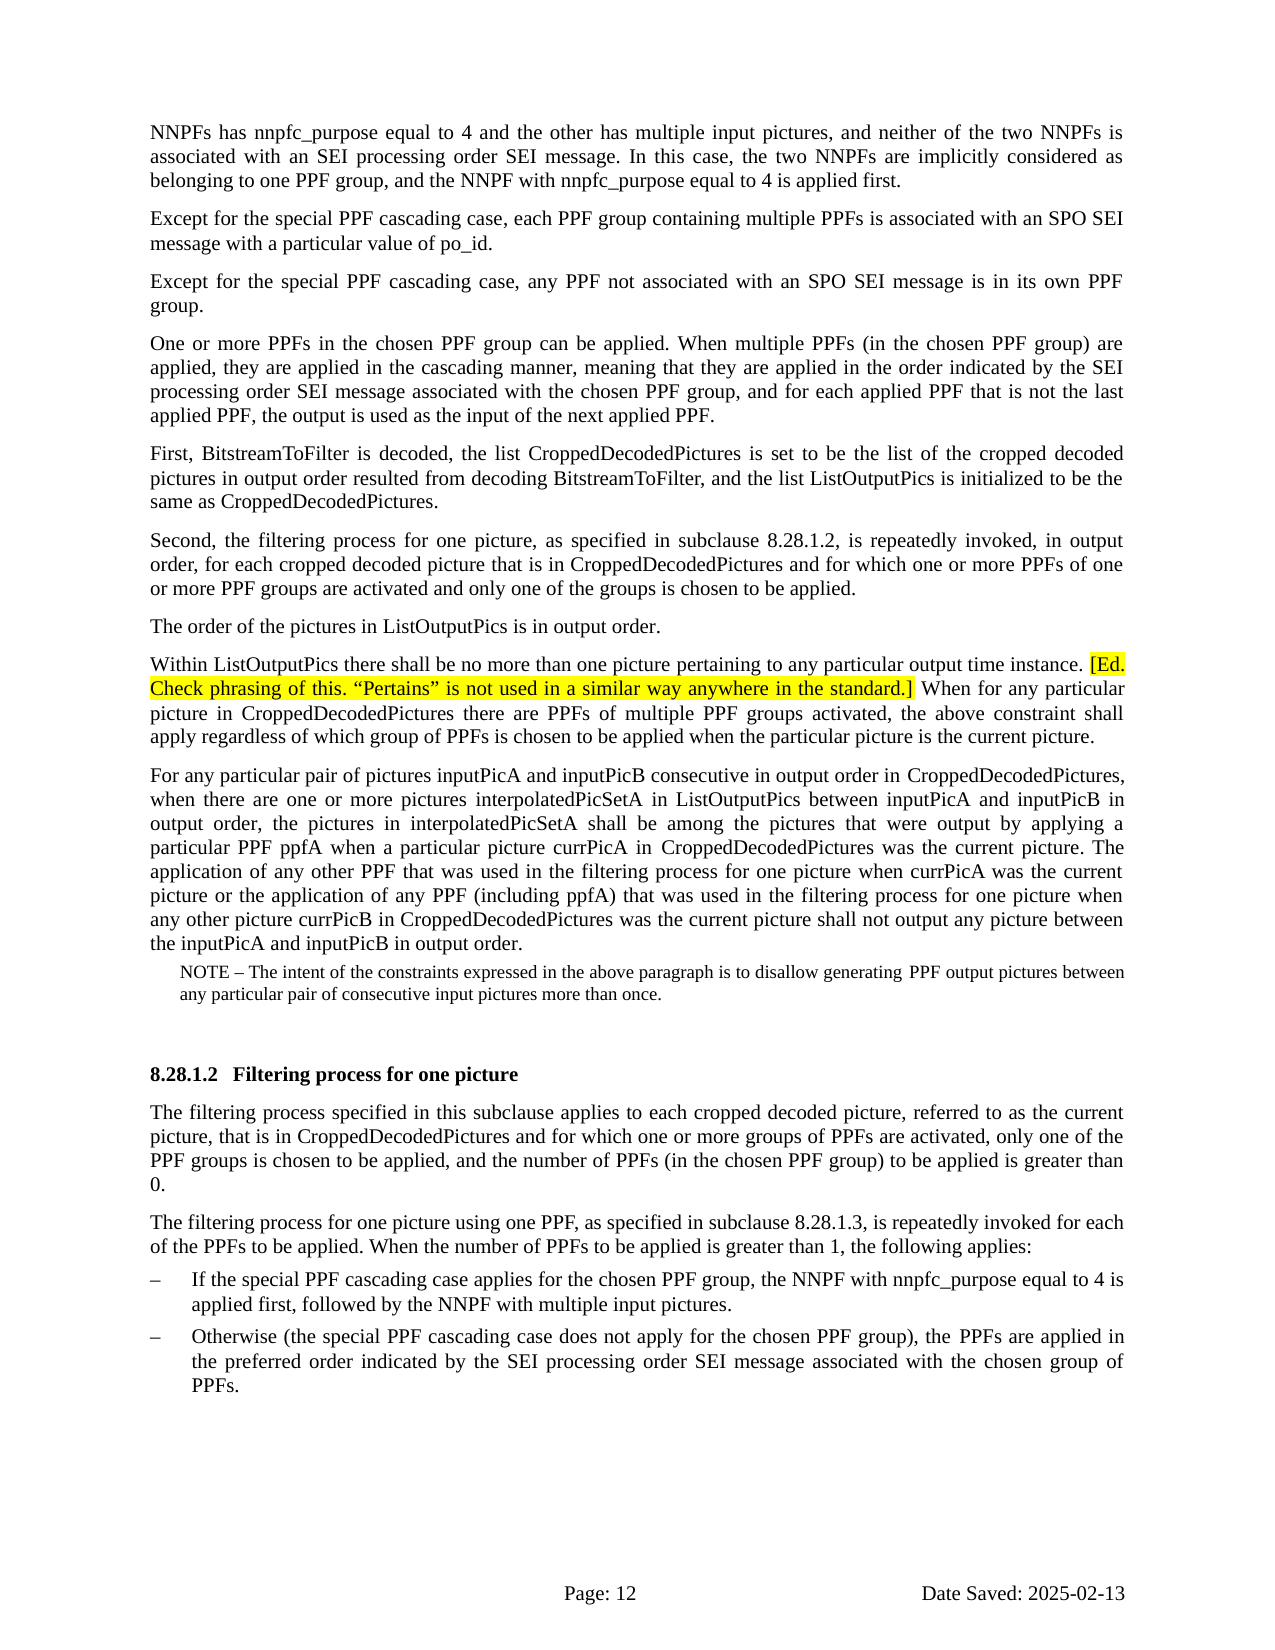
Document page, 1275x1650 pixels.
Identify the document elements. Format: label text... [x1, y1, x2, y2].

text The filtering process specified in this subclause applies to each cropped decoded picture, referred to as the current picture, that is in CroppedDecodedPictures and for which one or more groups of PPFs are activated, only one of the PPF groups is chosen to be applied, and the number of PPFs (in the chosen PPF group) to be applied is greater than 0. [150, 1100, 1125, 1196]
text Within ListOutputPics there shall be no more than one picture pertaining to any particular output time instance. [Ed. Check phrasing of this. “Pertains” is not used in a similar way anywhere in the standard.] When for any particular picture in CroppedDecodedPictures there are PPFs of multiple PPF groups activated, the above constraint shall apply regardless of which group of PPFs is chosen to be applied when the particular picture is the current picture. [150, 652, 1125, 748]
text – Otherwise (the special PPF cascading case does not apply for the chosen PPF group), the PPFs are applied in the preferred order indicated by the SEI processing order SEI message associated with the chosen group of PPFs. [150, 1324, 1125, 1397]
text For any particular pair of pictures inputPicA and inputPicB consecutive in output order in CroppedDecodedPictures, when there are one or more pictures interpolatedPicSetA in ListOutputPics between inputPicA and inputPicB in output order, the pictures in interpolatedPicSetA shall be among the pictures that were output by applying a particular PPF ppfA when a particular picture currPicA in CroppedDecodedPictures was the current picture. The application of any other PPF that was used in the filtering process for one picture when currPicA was the current picture or the application of any PPF (including ppfA) that was used in the filtering process for one picture when any other picture currPicB in CroppedDecodedPictures was the current picture shall not output any picture between the inputPicA and inputPicB in output order. [150, 763, 1125, 955]
text – If the special PPF cascading case applies for the chosen PPF group, the NNPF with nnpfc_purpose equal to 4 is applied first, followed by the NNPF with multiple input pictures. [150, 1267, 1125, 1316]
text Second, the filtering process for one picture, as specified in subclause 8.28.1.2, is repeatedly invoked, in output order, for each cropped decoded picture that is in CroppedDecodedPictures and for which one or more PPFs of one or more PPF groups are activated and only one of the groups is chosen to be applied. [150, 528, 1125, 600]
text One or more PPFs in the chosen PPF group can be applied. When multiple PPFs (in the chosen PPF group) are applied, they are applied in the cascading manner, meaning that they are applied in the order indicated by the SEI processing order SEI message associated with the chosen PPF group, and for each applied PPF that is not the last applied PPF, the output is used as the input of the next applied PPF. [150, 331, 1125, 427]
text The order of the pictures in ListOutputPics is in output order. [150, 614, 1125, 638]
text NOTE – The intent of the constraints expressed in the above paragraph is to disallow generating PPF output pictures between any particular pair of consecutive input pictures more than once. [179, 961, 1125, 1004]
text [150, 120, 1125, 192]
text 8.28.1.2 Filtering process for one picture [150, 1062, 1125, 1086]
text Except for the special PPF cascading case, each PPF group containing multiple PPFs is associated with an SPO SEI message with a particular value of po_id. [150, 206, 1125, 254]
text The filtering process for one picture using one PPF, as specified in subclause 8.28.1.3, is repeatedly invoked for each of the PPFs to be applied. When the number of PPFs to be applied is greater than 1, the following applies: [150, 1210, 1125, 1258]
text Except for the special PPF cascading case, any PPF not associated with an SPO SEI message is in its own PPF group. [150, 269, 1125, 317]
text First, BitstreamToFilter is decoded, the list CroppedDecodedPictures is set to be the list of the cropped decoded pictures in output order resulted from decoding BitstreamToFilter, and the list ListOutputPics is initialized to be the same as CroppedDecodedPictures. [150, 441, 1125, 513]
